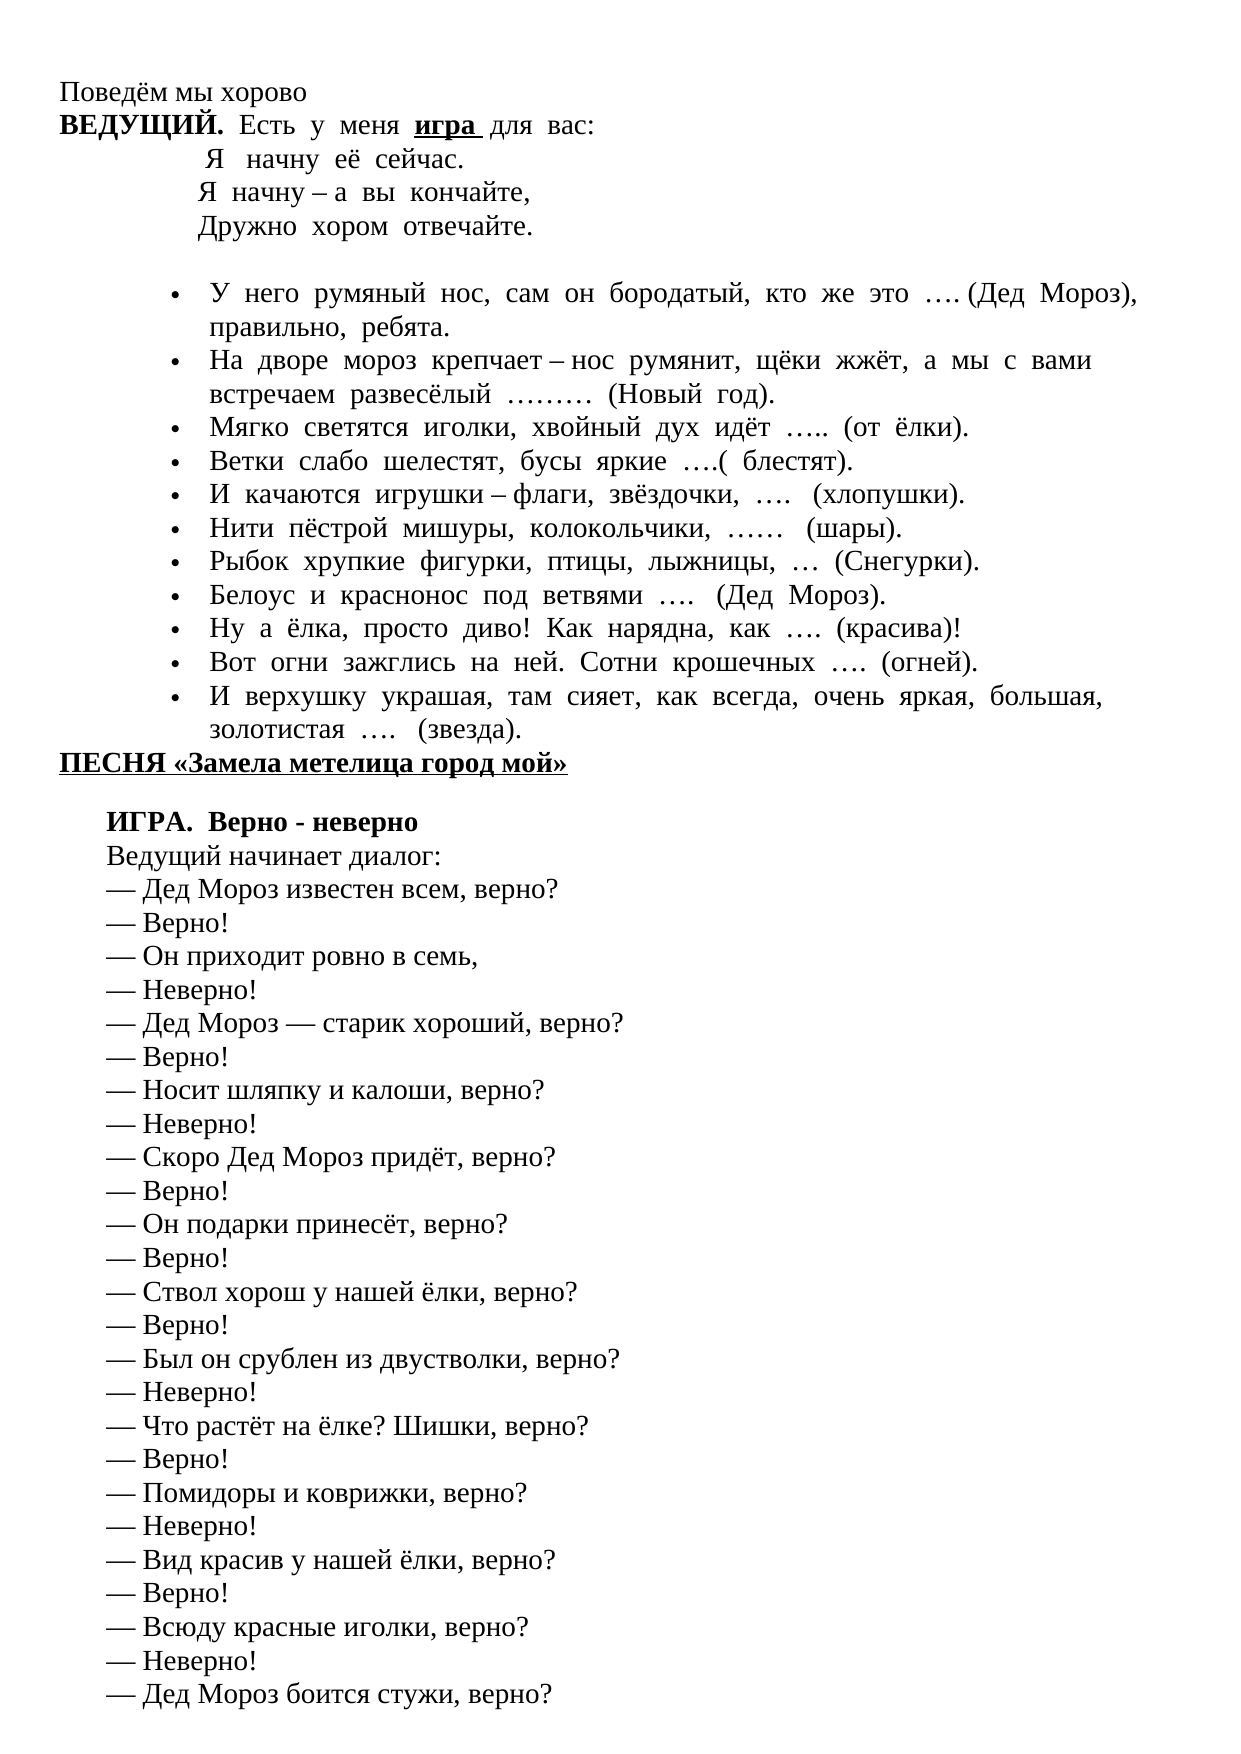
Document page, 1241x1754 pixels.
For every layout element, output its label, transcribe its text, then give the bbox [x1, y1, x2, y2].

text — Вид красив у нашей ёлки, верно? [59, 1542, 1152, 1576]
text — Дед Мороз известен всем, верно? [59, 871, 1152, 905]
text ПЕСНЯ «Замела метелица город мой» [59, 745, 1152, 778]
text ИГРА. Верно - неверно [59, 804, 1152, 838]
text Ведущий начинает диалог: [59, 838, 1152, 871]
text — Верно! [59, 1240, 1152, 1274]
text Дружно хором отвечайте. [59, 208, 1152, 242]
list Нити пёстрой мишуры, колокольчики, …… (шары). [172, 510, 1152, 543]
text — Что растёт на ёлке? Шишки, верно? [59, 1408, 1152, 1441]
text Я начну – а вы кончайте, [59, 174, 1152, 208]
text — Носит шляпку и калоши, верно? [59, 1072, 1152, 1106]
text — Верно! [59, 905, 1152, 938]
list И качаются игрушки – флаги, звёздочки, …. (хлопушки). [172, 476, 1152, 510]
text — Дед Мороз боится стужи, верно? [59, 1676, 1152, 1710]
text — Был он срублен из двустволки, верно? [59, 1341, 1152, 1374]
text — Неверно! [59, 1374, 1152, 1408]
text — Скоро Дед Мороз придёт, верно? [59, 1139, 1152, 1173]
list Мягко светятся иголки, хвойный дух идёт ….. (от ёлки). [172, 409, 1152, 443]
text — Неверно! [59, 1508, 1152, 1542]
list Вот огни зажглись на ней. Сотни крошечных …. (огней). [172, 644, 1152, 678]
list Ветки слабо шелестят, бусы яркие ….( блестят). [172, 443, 1152, 476]
text — Верно! [59, 1576, 1152, 1609]
text ВЕДУЩИЙ. Есть у меня игра для вас: [59, 107, 1152, 141]
text — Ствол хорош у нашей ёлки, верно? [59, 1274, 1152, 1307]
list Белоус и краснонос под ветвями …. (Дед Мороз). [172, 577, 1152, 611]
text — Неверно! [59, 972, 1152, 1005]
text Поведём мы хорово [59, 74, 1152, 107]
text — Помидоры и коврижки, верно? [59, 1475, 1152, 1508]
list И верхушку украшая, там сияет, как всегда, очень яркая, большая, золотистая …. (звезда). [172, 678, 1152, 745]
text — Неверно! [59, 1643, 1152, 1676]
text — Неверно! [59, 1106, 1152, 1139]
text — Верно! [59, 1173, 1152, 1207]
text — Верно! [59, 1307, 1152, 1341]
text — Всюду красные иголки, верно? [59, 1609, 1152, 1643]
list На дворе мороз крепчает – нос румянит, щёки жжёт, а мы с вами встречаем развесёлый ……… (Новый год). [172, 342, 1152, 409]
text — Дед Мороз — старик хороший, верно? [59, 1005, 1152, 1039]
list Рыбок хрупкие фигурки, птицы, лыжницы, … (Снегурки). [172, 543, 1152, 577]
text Я начну её сейчас. [59, 141, 1152, 174]
text — Он подарки принесёт, верно? [59, 1207, 1152, 1240]
text — Верно! [59, 1039, 1152, 1072]
list Ну а ёлка, просто диво! Как нарядна, как …. (красива)! [172, 611, 1152, 644]
text — Он приходит ровно в семь, [59, 938, 1152, 972]
list У него румяный нос, сам он бородатый, кто же это …. (Дед Мороз), правильно, ребята. [172, 275, 1152, 342]
text — Верно! [59, 1441, 1152, 1475]
